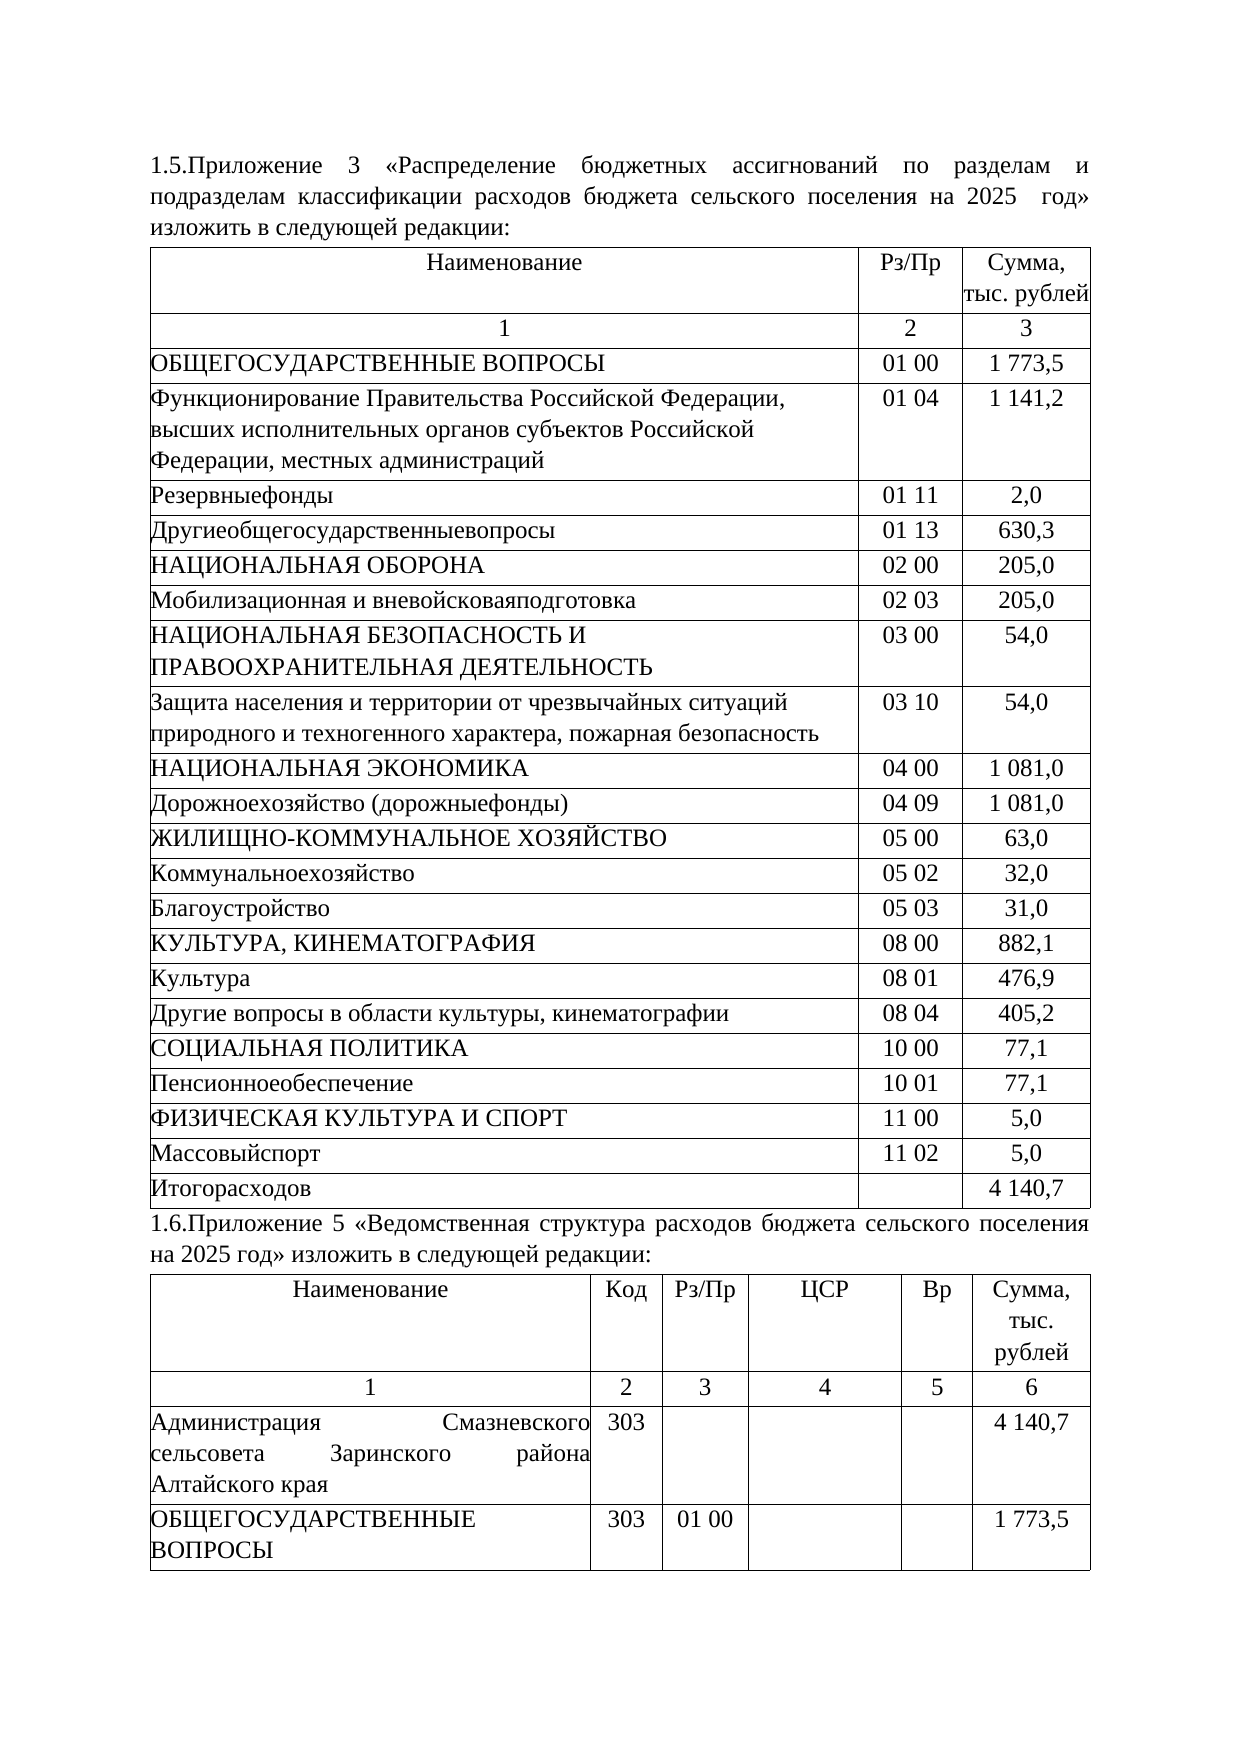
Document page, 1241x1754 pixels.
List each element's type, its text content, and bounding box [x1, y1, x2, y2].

table_header Наименование [151, 248, 858, 313]
table_cell 77,1 [963, 1069, 1090, 1102]
table_header Наименование [151, 1275, 590, 1371]
table_header Рз/Пр [663, 1275, 748, 1371]
table_cell Благоустройство [151, 894, 858, 927]
table_cell 1 141,2 [963, 384, 1090, 480]
table_cell 01 04 [859, 384, 962, 480]
table_cell 77,1 [963, 1034, 1090, 1067]
table_cell 31,0 [963, 894, 1090, 927]
table_cell 08 04 [859, 999, 962, 1032]
table_header Сумма, тыс. рублей [963, 248, 1090, 313]
table_cell 1 773,5 [963, 349, 1090, 383]
table_cell 02 00 [859, 551, 962, 585]
table_cell 08 01 [859, 964, 962, 997]
table_header Сумма, тыс. рублей [973, 1275, 1090, 1371]
table_cell 08 00 [859, 929, 962, 962]
table_cell 3 [663, 1372, 748, 1406]
table_cell 2 [591, 1372, 662, 1406]
table_cell Администрация Смазневского сельсовета Заринского района Алтайского края [151, 1407, 590, 1503]
table_cell 63,0 [963, 824, 1090, 857]
table_cell 882,1 [963, 929, 1090, 962]
table_cell 10 01 [859, 1069, 962, 1102]
table_cell 02 03 [859, 586, 962, 620]
table_cell 4 140,7 [963, 1174, 1090, 1208]
table_cell 1 773,5 [973, 1505, 1090, 1569]
table_cell 1 [151, 314, 858, 348]
table_cell НАЦИОНАЛЬНАЯ ЭКОНОМИКА [151, 754, 858, 787]
table_header Вр [902, 1275, 972, 1371]
table_cell 303 [591, 1505, 662, 1569]
table_cell 6 [973, 1372, 1090, 1406]
table_cell КУЛЬТУРА, КИНЕМАТОГРАФИЯ [151, 929, 858, 962]
table_cell Мобилизационная и вневойсковаяподготовка [151, 586, 858, 620]
table_cell ОБЩЕГОСУДАРСТВЕННЫЕ ВОПРОСЫ [151, 349, 858, 383]
table_cell 03 10 [859, 687, 962, 752]
table_cell 05 02 [859, 859, 962, 892]
table_cell Другиеобщегосударственныевопросы [151, 516, 858, 550]
table_header Код [591, 1275, 662, 1371]
table_cell Итогорасходов [151, 1174, 858, 1208]
table_cell 05 00 [859, 824, 962, 857]
table_cell Массовыйспорт [151, 1139, 858, 1172]
table_cell [749, 1505, 901, 1569]
table_cell ОБЩЕГОСУДАРСТВЕННЫЕ ВОПРОСЫ [151, 1505, 590, 1569]
table_cell Культура [151, 964, 858, 997]
text 1.5.Приложение 3 «Распределение бюджетных ассигнований по разделам и подразделам классификации расходов бюджета сельского поселения на 2025 год» изложить в следующей редакции: [150, 150, 1090, 241]
table_cell 54,0 [963, 621, 1090, 686]
table_cell 11 02 [859, 1139, 962, 1172]
table_cell [902, 1505, 972, 1569]
table_cell 4 [749, 1372, 901, 1406]
table_cell 5,0 [963, 1104, 1090, 1137]
table_cell НАЦИОНАЛЬНАЯ БЕЗОПАСНОСТЬ И ПРАВООХРАНИТЕЛЬНАЯ ДЕЯТЕЛЬНОСТЬ [151, 621, 858, 686]
table_cell Другие вопросы в области культуры, кинематографии [151, 999, 858, 1032]
table_cell 4 140,7 [973, 1407, 1090, 1503]
table_cell 1 081,0 [963, 789, 1090, 822]
table_cell 3 [963, 314, 1090, 348]
table_cell Защита населения и территории от чрезвычайных ситуаций природного и техногенного характера, пожарная безопасность [151, 687, 858, 752]
table_header Рз/Пр [859, 248, 962, 313]
table_cell [749, 1407, 901, 1503]
table_cell 2,0 [963, 481, 1090, 515]
table_cell Резервныефонды [151, 481, 858, 515]
table_cell ФИЗИЧЕСКАЯ КУЛЬТУРА И СПОРТ [151, 1104, 858, 1137]
table_cell 04 09 [859, 789, 962, 822]
table_cell 303 [591, 1407, 662, 1503]
table_cell 10 00 [859, 1034, 962, 1067]
table_cell 03 00 [859, 621, 962, 686]
table_cell Функционирование Правительства Российской Федерации, высших исполнительных органов субъектов Российской Федерации, местных администраций [151, 384, 858, 480]
table_cell 01 00 [859, 349, 962, 383]
table_cell 1 [151, 1372, 590, 1406]
table_cell СОЦИАЛЬНАЯ ПОЛИТИКА [151, 1034, 858, 1067]
table_cell 04 00 [859, 754, 962, 787]
table_cell 11 00 [859, 1104, 962, 1137]
table_cell [902, 1407, 972, 1503]
table_cell Коммунальноехозяйство [151, 859, 858, 892]
table_cell [663, 1407, 748, 1503]
table_cell 01 11 [859, 481, 962, 515]
table_cell 5 [902, 1372, 972, 1406]
table_cell 205,0 [963, 586, 1090, 620]
table_cell 1 081,0 [963, 754, 1090, 787]
table_cell 05 03 [859, 894, 962, 927]
table_cell 630,3 [963, 516, 1090, 550]
table_cell 405,2 [963, 999, 1090, 1032]
table_cell Дорожноехозяйство (дорожныефонды) [151, 789, 858, 822]
table_cell Пенсионноеобеспечение [151, 1069, 858, 1102]
table_cell ЖИЛИЩНО-КОММУНАЛЬНОЕ ХОЗЯЙСТВО [151, 824, 858, 857]
table_cell 54,0 [963, 687, 1090, 752]
table_cell 01 13 [859, 516, 962, 550]
table_cell 32,0 [963, 859, 1090, 892]
text 1.6.Приложение 5 «Ведомственная структура расходов бюджета сельского поселения на 2025 год» изложить в следующей редакции: [150, 1209, 1090, 1268]
table_cell НАЦИОНАЛЬНАЯ ОБОРОНА [151, 551, 858, 585]
table_cell [859, 1174, 962, 1208]
table_cell 5,0 [963, 1139, 1090, 1172]
table_cell 01 00 [663, 1505, 748, 1569]
table_cell 2 [859, 314, 962, 348]
table_cell 205,0 [963, 551, 1090, 585]
table_header ЦСР [749, 1275, 901, 1371]
table_cell 476,9 [963, 964, 1090, 997]
